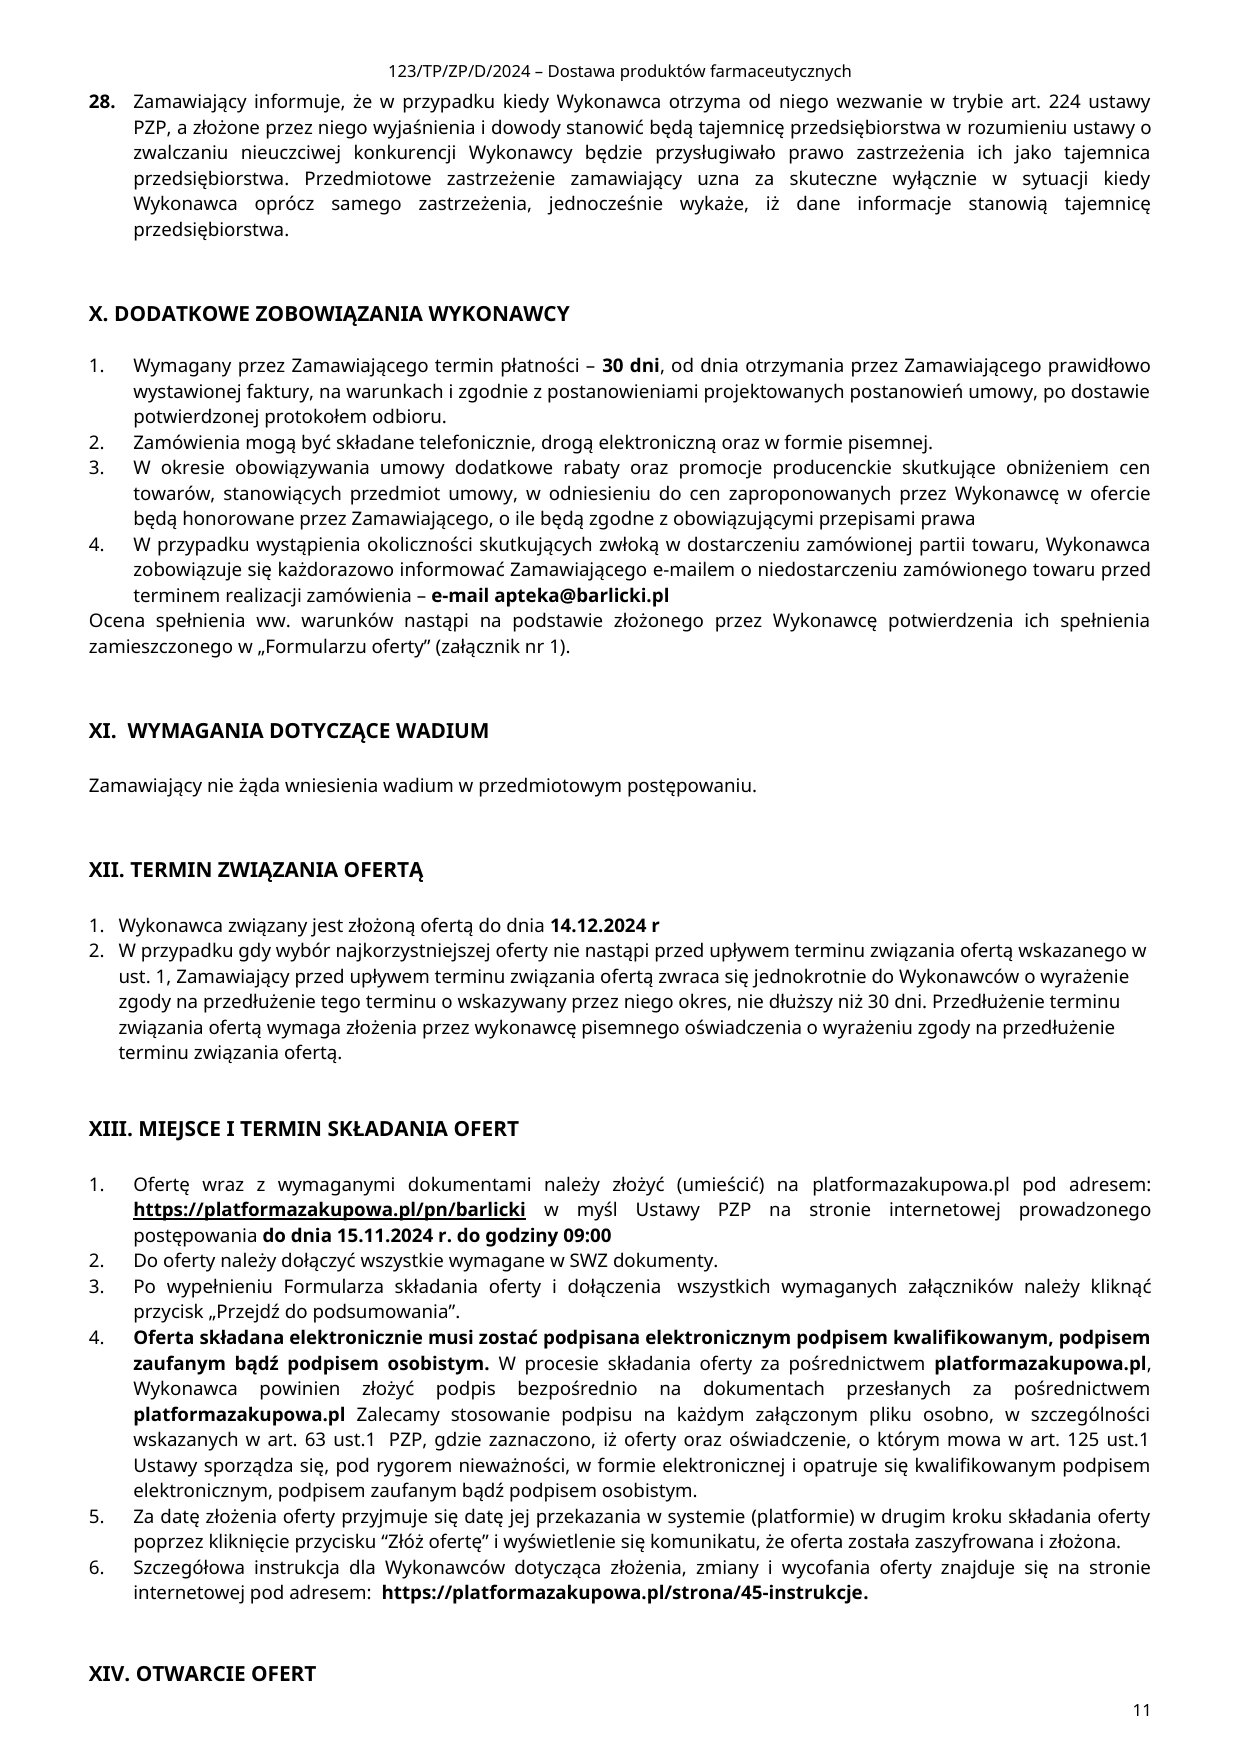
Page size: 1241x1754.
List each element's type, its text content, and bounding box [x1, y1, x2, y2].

list Zamówienia mogą być składane telefonicznie, drogą elektroniczną oraz w formie pisemnej. [89, 429, 1152, 455]
list W przypadku wystąpienia okoliczności skutkujących zwłoką w dostarczeniu zamówionej partii towaru, Wykonawca zobowiązuje się każdorazowo informować Zamawiającego e-mailem o niedostarczeniu zamówionego towaru przed terminem realizacji zamówienia – e-mail apteka@barlicki.pl [89, 531, 1152, 608]
text Ocena spełnienia ww. warunków nastąpi na podstawie złożonego przez Wykonawcę potwierdzenia ich spełnienia zamieszczonego w „Formularzu oferty” (załącznik nr 1). [89, 608, 1152, 659]
text XIII. MIEJSCE I TERMIN SKŁADANIA OFERT [89, 1114, 1152, 1143]
text XIV. Otwarcie ofert [89, 1659, 1152, 1687]
text XI. WYMAGANIA DOTYCZĄCE WADIUM [89, 716, 1152, 744]
list Po wypełnieniu Formularza składania oferty i dołączenia wszystkich wymaganych załączników należy kliknąć przycisk „Przejdź do podsumowania”. [89, 1273, 1152, 1324]
list Wymagany przez Zamawiającego termin płatności – 30 dni, od dnia otrzymania przez Zamawiającego prawidłowo wystawionej faktury, na warunkach i zgodnie z postanowieniami projektowanych postanowień umowy, po dostawie potwierdzonej protokołem odbioru. [89, 353, 1152, 429]
list W przypadku gdy wybór najkorzystniejszej oferty nie nastąpi przed upływem terminu związania ofertą wskazanego w ust. 1, Zamawiający przed upływem terminu związania ofertą zwraca się jednokrotnie do Wykonawców o wyrażenie zgody na przedłużenie tego terminu o wskazywany przez niego okres, nie dłuższy niż 30 dni. Przedłużenie terminu związania ofertą wymaga złożenia przez wykonawcę pisemnego oświadczenia o wyrażeniu zgody na przedłużenie terminu związania ofertą. [89, 937, 1152, 1065]
list Szczegółowa instrukcja dla Wykonawców dotycząca złożenia, zmiany i wycofania oferty znajduje się na stronie internetowej pod adresem: https://platformazakupowa.pl/strona/45-instrukcje. [89, 1554, 1152, 1605]
list Ofertę wraz z wymaganymi dokumentami należy złożyć (umieścić) na platformazakupowa.pl pod adresem: https://platformazakupowa.pl/pn/barlicki w myśl Ustawy PZP na stronie internetowej prowadzonego postępowania do dnia 15.11.2024 r. do godziny 09:00 [89, 1171, 1152, 1248]
list Do oferty należy dołączyć wszystkie wymagane w SWZ dokumenty. [89, 1248, 1152, 1273]
text XII. TERMIN ZWIĄZANIA OFERTĄ [89, 855, 1152, 883]
list Zamawiający informuje, że w przypadku kiedy Wykonawca otrzyma od niego wezwanie w trybie art. 224 ustawy PZP, a złożone przez niego wyjaśnienia i dowody stanowić będą tajemnicę przedsiębiorstwa w rozumieniu ustawy o zwalczaniu nieuczciwej konkurencji Wykonawcy będzie przysługiwało prawo zastrzeżenia ich jako tajemnica przedsiębiorstwa. Przedmiotowe zastrzeżenie zamawiający uzna za skuteczne wyłącznie w sytuacji kiedy Wykonawca oprócz samego zastrzeżenia, jednocześnie wykaże, iż dane informacje stanowią tajemnicę przedsiębiorstwa. [89, 89, 1152, 242]
list W okresie obowiązywania umowy dodatkowe rabaty oraz promocje producenckie skutkujące obniżeniem cen towarów, stanowiących przedmiot umowy, w odniesieniu do cen zaproponowanych przez Wykonawcę w ofercie będą honorowane przez Zamawiającego, o ile będą zgodne z obowiązującymi przepisami prawa [89, 455, 1152, 531]
list Wykonawca związany jest złożoną ofertą do dnia 14.12.2024 r [89, 912, 1152, 937]
text X. DODATKOWE ZOBOWIĄZANIA WYKONAWCY [89, 299, 1152, 327]
text Zamawiający nie żąda wniesienia wadium w przedmiotowym postępowaniu. [89, 773, 1152, 798]
list Za datę złożenia oferty przyjmuje się datę jej przekazania w systemie (platformie) w drugim kroku składania oferty poprzez kliknięcie przycisku “Złóż ofertę” i wyświetlenie się komunikatu, że oferta została zaszyfrowana i złożona. [89, 1503, 1152, 1554]
list Oferta składana elektronicznie musi zostać podpisana elektronicznym podpisem kwalifikowanym, podpisem zaufanym bądź podpisem osobistym. W procesie składania oferty za pośrednictwem platformazakupowa.pl, Wykonawca powinien złożyć podpis bezpośrednio na dokumentach przesłanych za pośrednictwem platformazakupowa.pl Zalecamy stosowanie podpisu na każdym załączonym pliku osobno, w szczególności wskazanych w art. 63 ust.1 PZP, gdzie zaznaczono, iż oferty oraz oświadczenie, o którym mowa w art. 125 ust.1 Ustawy sporządza się, pod rygorem nieważności, w formie elektronicznej i opatruje się kwalifikowanym podpisem elektronicznym, podpisem zaufanym bądź podpisem osobistym. [89, 1324, 1152, 1503]
